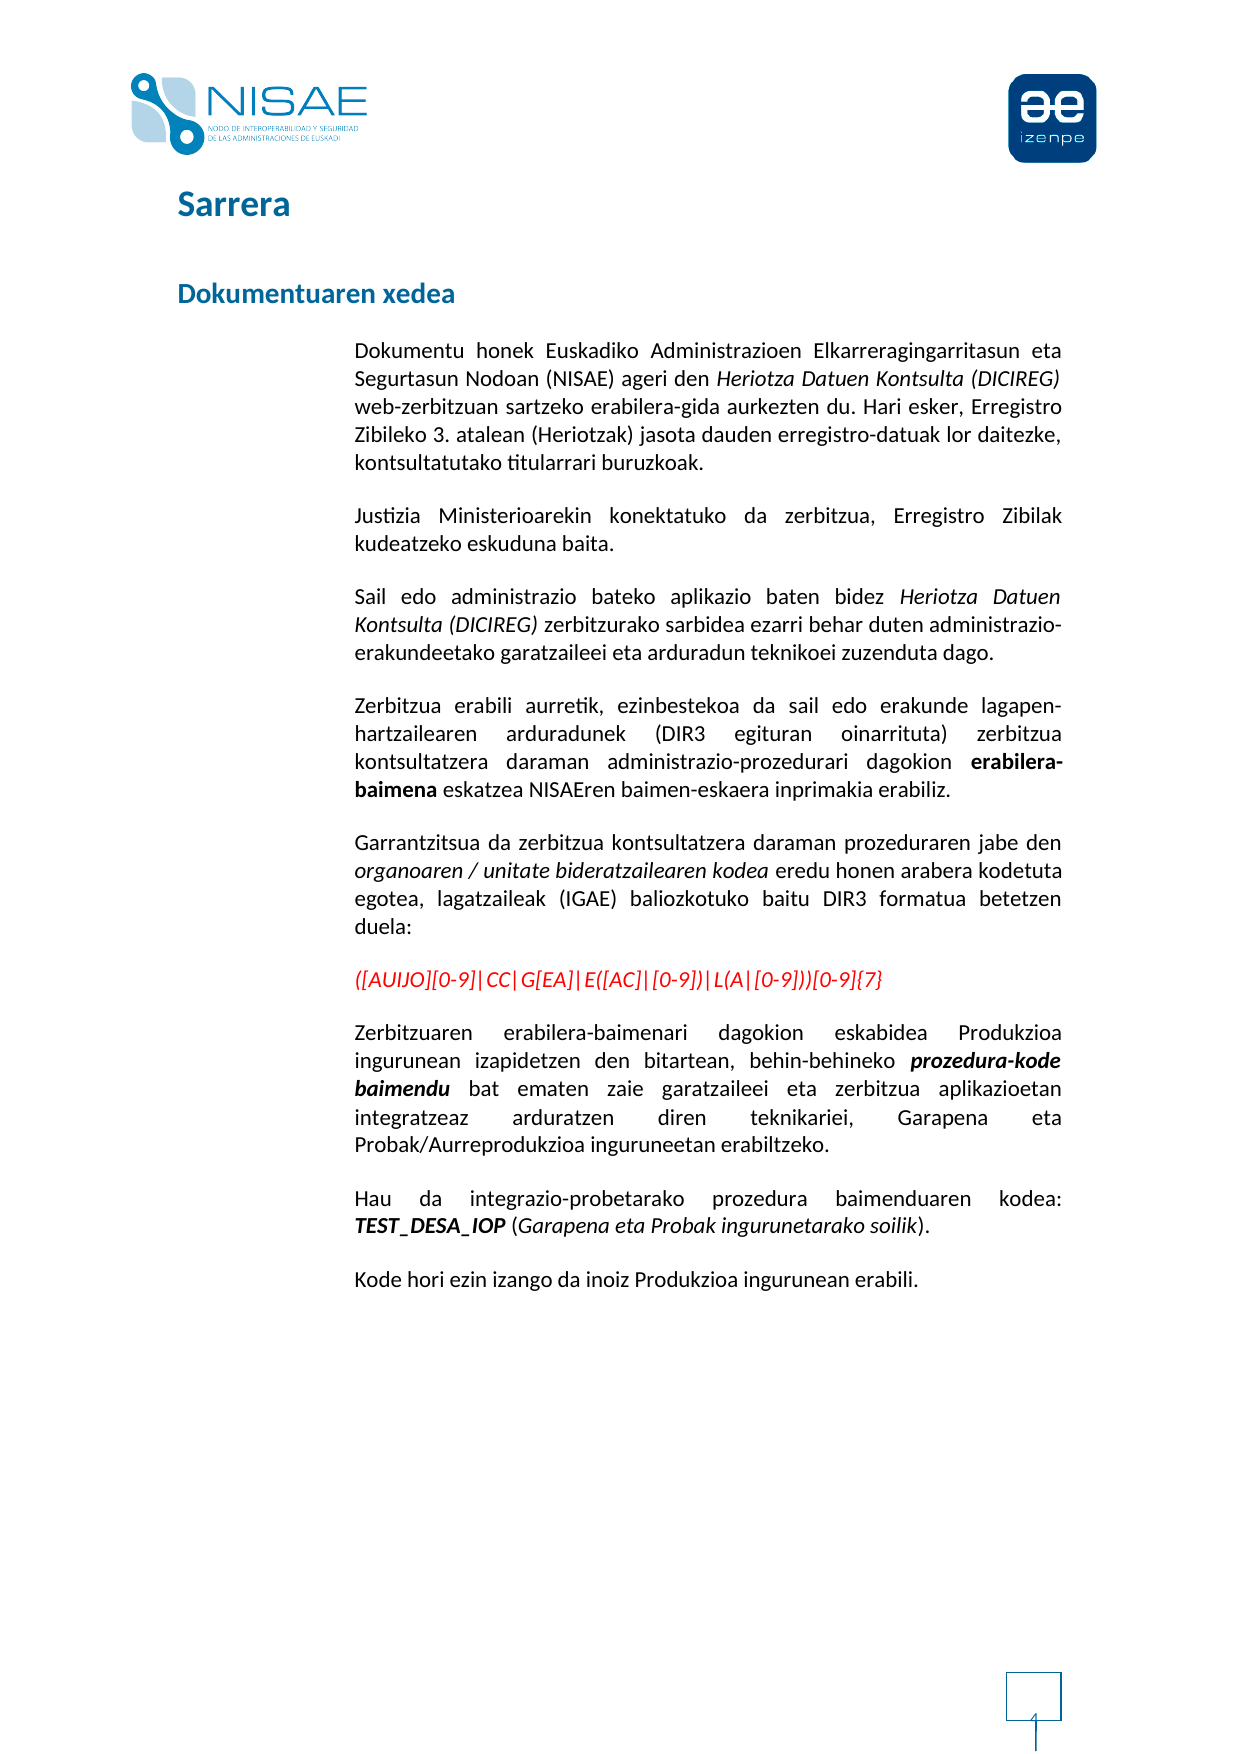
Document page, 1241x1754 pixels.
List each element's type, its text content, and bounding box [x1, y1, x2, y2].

text Zerbitzuaren erabilera-baimenari dagokion eskabidea Produkzioa ingurunean izapidetzen den bitartean, behin-behineko prozedura-kode baimendu bat ematen zaie garatzaileei eta zerbitzua aplikazioetan integratzeaz arduratzen diren teknikariei, Garapena eta Probak/Aurreprodukzioa inguruneetan erabiltzeko. [354, 1018, 1063, 1159]
picture [118, 73, 180, 155]
text Justizia Ministerioarekin konektatuko da zerbitzua, Erregistro Zibilak kudeatzeko eskuduna baita. [354, 501, 1063, 557]
text Garrantzitsua da zerbitzua kontsultatzera daraman prozeduraren jabe den organoaren / unitate bideratzailearen kodea eredu honen arabera kodetuta egotea, lagatzaileak (IGAE) baliozkotuko baitu DIR3 formatua betetzen duela: [354, 828, 1063, 941]
text Sail edo administrazio bateko aplikazio baten bidez Heriotza Datuen Kontsulta (DICIREG) zerbitzurako sarbidea ezarri behar duten administrazio-erakundeetako garatzaileei eta arduradun teknikoei zuzenduta dago. [354, 582, 1063, 666]
text Kode hori ezin izango da inoiz Produkzioa ingurunean erabili. [354, 1265, 1063, 1293]
picture [139, 81, 148, 90]
text ([AUIJO][0-9]|CC|G[EA]|E([AC]|[0-9])|L(A|[0-9]))[0-9]{7} [354, 966, 1063, 993]
text Dokumentu honek Euskadiko Administrazioen Elkarreragingarritasun eta Segurtasun Nodoan (NISAE) ageri den Heriotza Datuen Kontsulta (DICIREG) web-zerbitzuan sartzeko erabilera-gida aurkezten du. Hari esker, Erregistro Zibileko 3. atalean (Heriotzak) jasota dauden erregistro-datuak lor daitezke, kontsultatutako titularrari buruzkoak. [354, 336, 1063, 476]
text Hau da integrazio-probetarako prozedura baimenduaren kodea: TEST_DESA_IOP (Garapena eta Probak ingurunetarako soilik). [354, 1184, 1063, 1240]
picture [181, 131, 193, 143]
text Dokumentuaren xedea [177, 276, 1063, 311]
picture [149, 73, 386, 155]
text Sarrera [177, 180, 1063, 226]
picture [1007, 74, 1097, 163]
text Zerbitzua erabili aurretik, ezinbestekoa da sail edo erakunde lagapen-hartzailearen arduradunek (DIR3 egituran oinarrituta) zerbitzua kontsultatzera daraman administrazio-prozedurari dagokion erabilera-baimena eskatzea NISAEren baimen-eskaera inprimakia erabiliz. [354, 691, 1063, 803]
